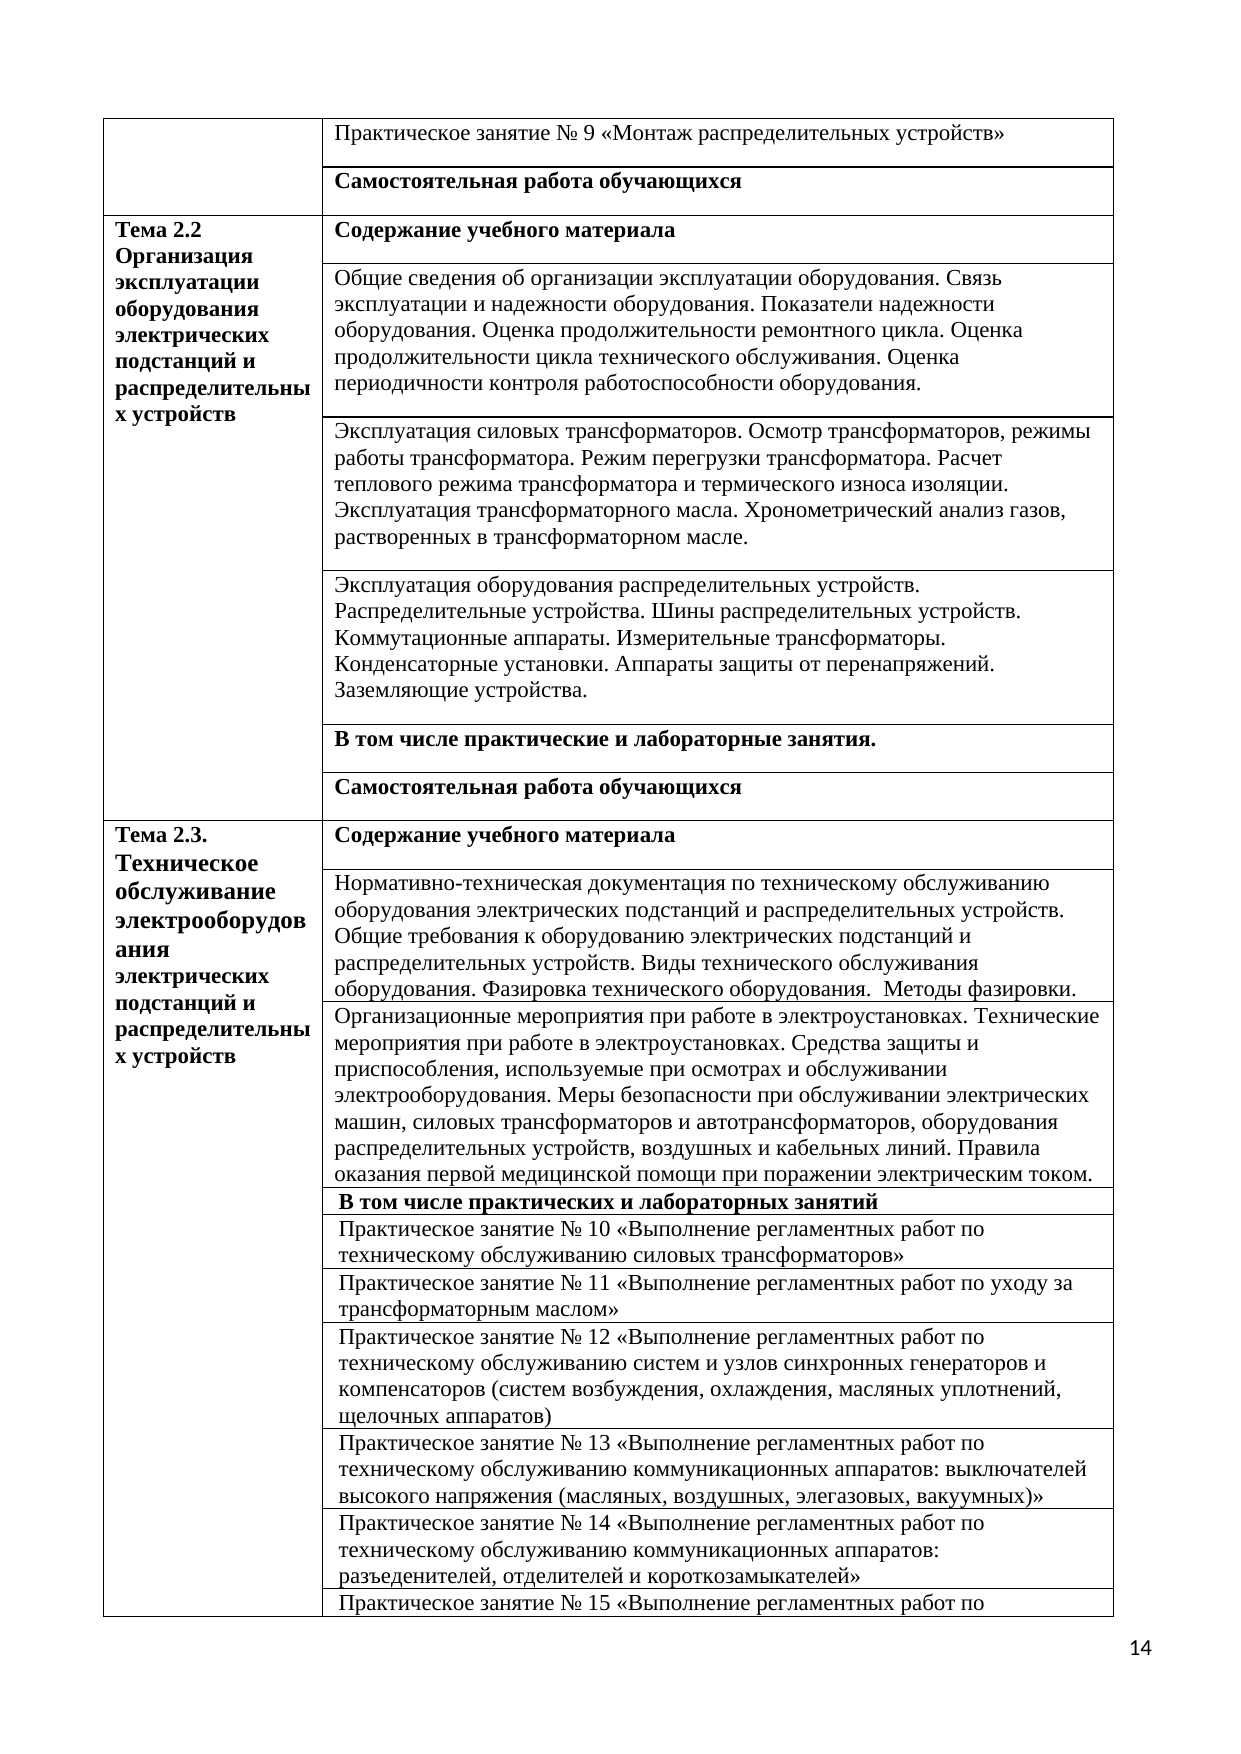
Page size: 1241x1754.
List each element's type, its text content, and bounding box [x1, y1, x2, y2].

table_cell Практическое занятие № 13 «Выполнение регламентных работ по техническому обслуживанию коммуникационных аппаратов: выключателей высокого напряжения (масляных, воздушных, элегазовых, вакуумных)» [323, 1429, 1113, 1508]
table_cell Организационные мероприятия при работе в электроустановках. Технические мероприятия при работе в электроустановках. Средства защиты и приспособления, используемые при осмотрах и обслуживании электрооборудования. Меры безопасности при обслуживании электрических машин, силовых трансформаторов и автотрансформаторов, оборудования распределительных устройств, воздушных и кабельных линий. Правила оказания первой медицинской помощи при поражении электрическим током. [323, 1002, 1113, 1187]
table_cell Эксплуатация силовых трансформаторов. Осмотр трансформаторов, режимы работы трансформатора. Режим перегрузки трансформатора. Расчет теплового режима трансформатора и термического износа изоляции. Эксплуатация трансформаторного масла. Хронометрический анализ газов, растворенных в трансформаторном масле. [323, 418, 1113, 570]
table_cell Тема 2.2 Организация эксплуатации оборудования электрических подстанций и распределительных устройств [104, 216, 322, 820]
table_cell Самостоятельная работа обучающихся [323, 773, 1113, 820]
table_cell Практическое занятие № 12 «Выполнение регламентных работ по техническому обслуживанию систем и узлов синхронных генераторов и компенсаторов (систем возбуждения, охлаждения, масляных уплотнений, щелочных аппаратов) [323, 1323, 1113, 1428]
table_cell Практическое занятие № 10 «Выполнение регламентных работ по техническому обслуживанию силовых трансформаторов» [323, 1215, 1113, 1268]
table_cell Тема 2.3. Техническое обслуживание электрооборудования электрических подстанций и распределительных устройств [104, 821, 322, 1616]
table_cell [323, 1589, 1113, 1616]
table_cell Эксплуатация оборудования распределительных устройств. Распределительные устройства. Шины распределительных устройств. Коммутационные аппараты. Измерительные трансформаторы. Конденсаторные установки. Аппараты защиты от перенапряжений. Заземляющие устройства. [323, 571, 1113, 724]
table_cell Содержание учебного материала [323, 216, 1113, 263]
table_cell Практическое занятие № 14 «Выполнение регламентных работ по техническому обслуживанию коммуникационных аппаратов: разъеденителей, отделителей и короткозамыкателей» [323, 1509, 1113, 1588]
table_cell Содержание учебного материала [323, 821, 1113, 868]
table_cell Самостоятельная работа обучающихся [323, 168, 1113, 214]
table_cell Практическое занятие № 9 «Монтаж распределительных устройств» [323, 119, 1113, 166]
table_cell Нормативно-техническая документация по техническому обслуживанию оборудования электрических подстанций и распределительных устройств. Общие требования к оборудованию электрических подстанций и распределительных устройств. Виды технического обслуживания оборудования. Фазировка технического оборудования. Методы фазировки. [323, 870, 1113, 1001]
table_cell Общие сведения об организации эксплуатации оборудования. Связь эксплуатации и надежности оборудования. Показатели надежности оборудования. Оценка продолжительности ремонтного цикла. Оценка продолжительности цикла технического обслуживания. Оценка периодичности контроля работоспособности оборудования. [323, 264, 1113, 416]
table_cell В том числе практические и лабораторные занятия. [323, 725, 1113, 772]
table_cell Практическое занятие № 11 «Выполнение регламентных работ по уходу за трансформаторным маслом» [323, 1269, 1113, 1322]
table_cell В том числе практических и лабораторных занятий [323, 1188, 1113, 1214]
